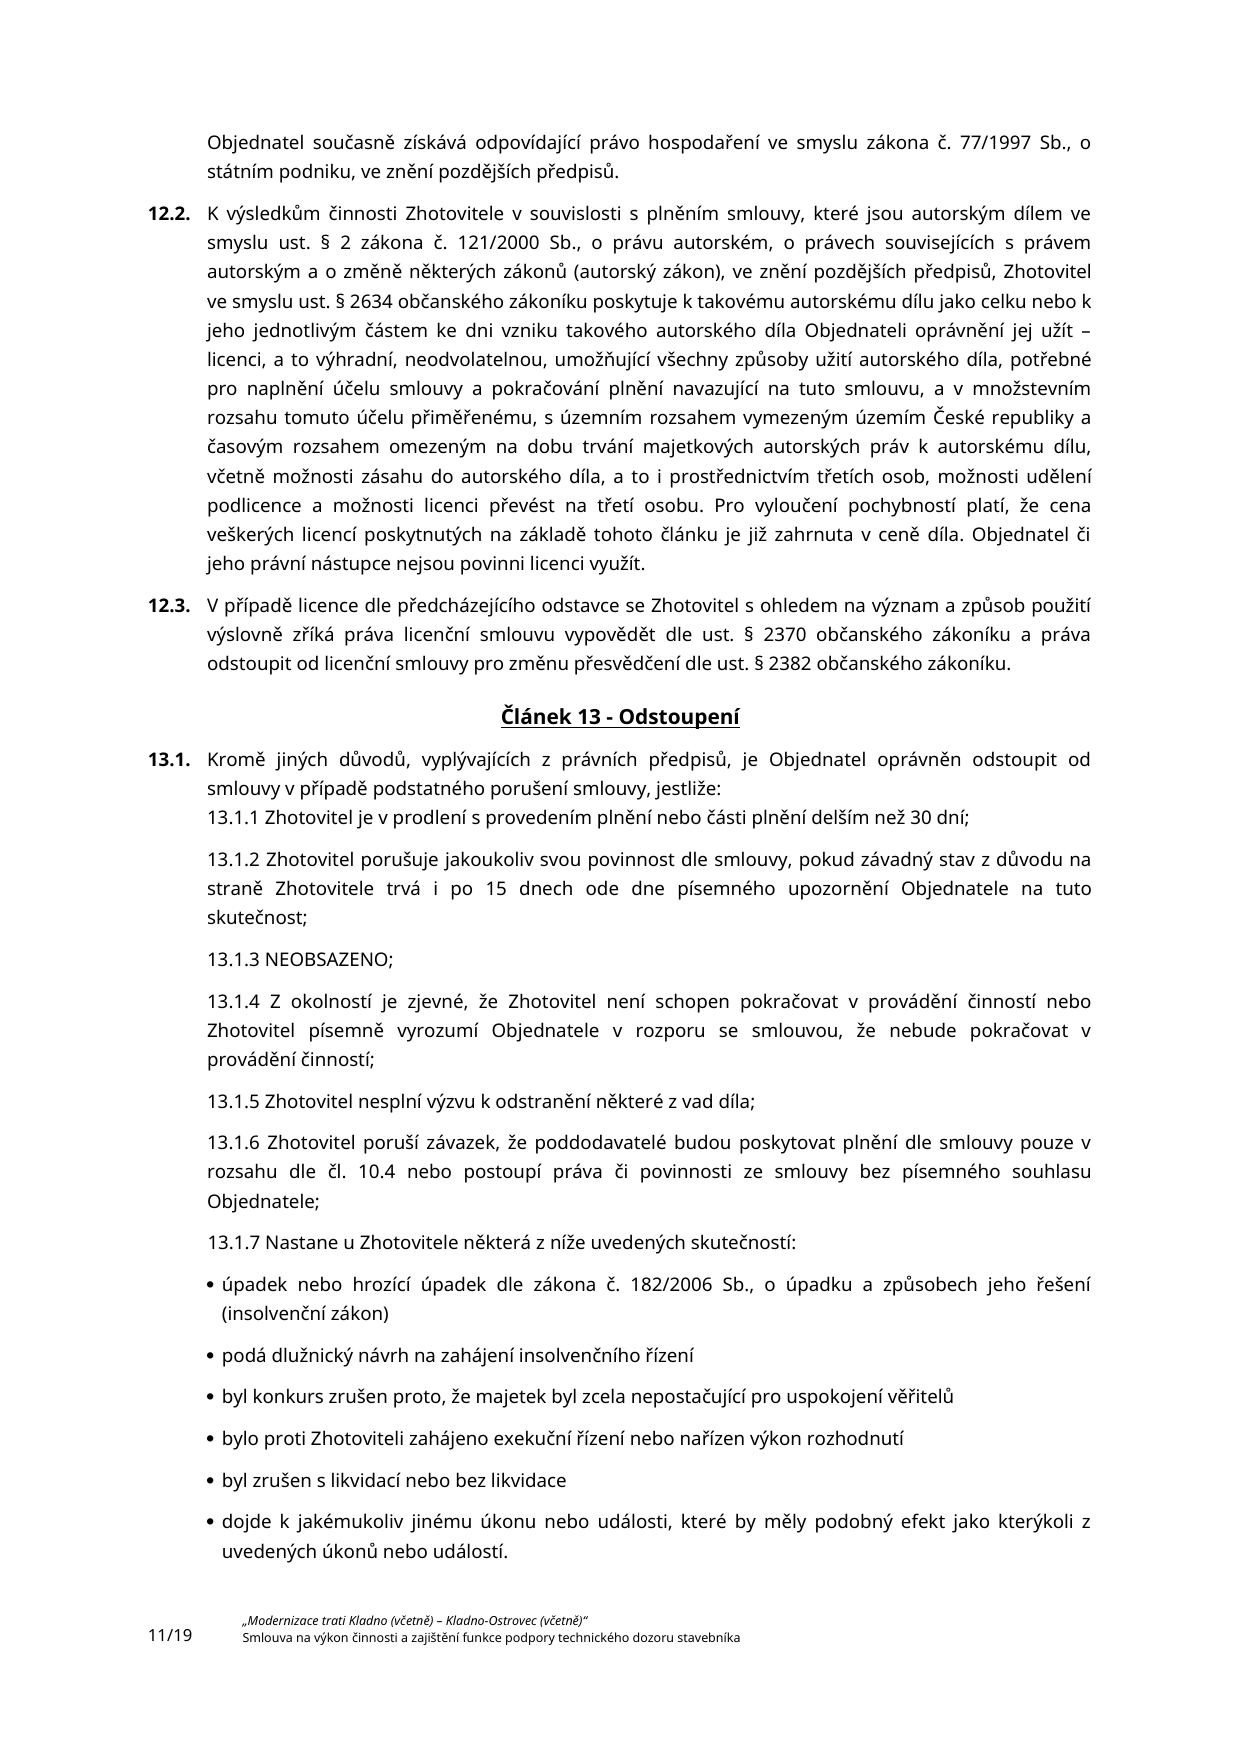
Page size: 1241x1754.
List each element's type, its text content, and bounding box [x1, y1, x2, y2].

list úpadek nebo hrozící úpadek dle zákona č. 182/2006 Sb., o úpadku a způsobech jeho řešení (insolvenční zákon) [207, 1268, 1092, 1326]
text 12.3. V případě licence dle předcházejícího odstavce se Zhotovitel s ohledem na význam a způsob použití výslovně zříká práva licenční smlouvu vypovědět dle ust. § 2370 občanského zákoníku a práva odstoupit od licenční smlouvy pro změnu přesvědčení dle ust. § 2382 občanského zákoníku. [148, 589, 1092, 676]
text 13.1.6 Zhotovitel poruší závazek, že poddodavatelé budou poskytovat plnění dle smlouvy pouze v rozsahu dle čl. 10.4 nebo postoupí práva či povinnosti ze smlouvy bez písemného souhlasu Objednatele; [207, 1126, 1092, 1214]
list podá dlužnický návrh na zahájení insolvenčního řízení [207, 1339, 1092, 1368]
text 13.1. Kromě jiných důvodů, vyplývajících z právních předpisů, je Objednatel oprávněn odstoupit od smlouvy v případě podstatného porušení smlouvy, jestliže: [148, 743, 1092, 801]
text 13.1.1 Zhotovitel je v prodlení s provedením plnění nebo části plnění delším než 30 dní; [207, 801, 1092, 831]
text 13.1.3 NEOBSAZENO; [207, 943, 1092, 972]
list dojde k jakémukoliv jinému úkonu nebo události, které by měly podobný efekt jako kterýkoli z uvedených úkonů nebo událostí. [207, 1506, 1092, 1564]
text 12.2. K výsledkům činnosti Zhotovitele v souvislosti s plněním smlouvy, které jsou autorským dílem ve smyslu ust. § 2 zákona č. 121/2000 Sb., o právu autorském, o právech souvisejících s právem autorským a o změně některých zákonů (autorský zákon), ve znění pozdějších předpisů, Zhotovitel ve smyslu ust. § 2634 občanského zákoníku poskytuje k takovému autorskému dílu jako celku nebo k jeho jednotlivým částem ke dni vzniku takového autorského díla Objednateli oprávnění jej užít – licenci, a to výhradní, neodvolatelnou, umožňující všechny způsoby užití autorského díla, potřebné pro naplnění účelu smlouvy a pokračování plnění navazující na tuto smlouvu, a v množstevním rozsahu tomuto účelu přiměřenému, s územním rozsahem vymezeným územím České republiky a časovým rozsahem omezeným na dobu trvání majetkových autorských práv k autorskému dílu, včetně možnosti zásahu do autorského díla, a to i prostřednictvím třetích osob, možnosti udělení podlicence a možnosti licenci převést na třetí osobu. Pro vyloučení pochybností platí, že cena veškerých licencí poskytnutých na základě tohoto článku je již zahrnuta v ceně díla. Objednatel či jeho právní nástupce nejsou povinni licenci využít. [148, 197, 1092, 576]
text 13.1.4 Z okolností je zjevné, že Zhotovitel není schopen pokračovat v provádění činností nebo Zhotovitel písemně vyrozumí Objednatele v rozporu se smlouvou, že nebude pokračovat v provádění činností; [207, 985, 1092, 1072]
list byl zrušen s likvidací nebo bez likvidace [207, 1464, 1092, 1493]
subtitle Článek 13 - Odstoupení [148, 701, 1092, 731]
list byl konkurs zrušen proto, že majetek byl zcela nepostačující pro uspokojení věřitelů [207, 1381, 1092, 1410]
text 13.1.2 Zhotovitel porušuje jakoukoliv svou povinnost dle smlouvy, pokud závadný stav z důvodu na straně Zhotovitele trvá i po 15 dnech ode dne písemného upozornění Objednatele na tuto skutečnost; [207, 843, 1092, 931]
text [148, 126, 1092, 185]
text 13.1.5 Zhotovitel nesplní výzvu k odstranění některé z vad díla; [207, 1085, 1092, 1114]
text 13.1.7 Nastane u Zhotovitele některá z níže uvedených skutečností: [207, 1226, 1092, 1256]
list bylo proti Zhotoviteli zahájeno exekuční řízení nebo nařízen výkon rozhodnutí [207, 1422, 1092, 1451]
